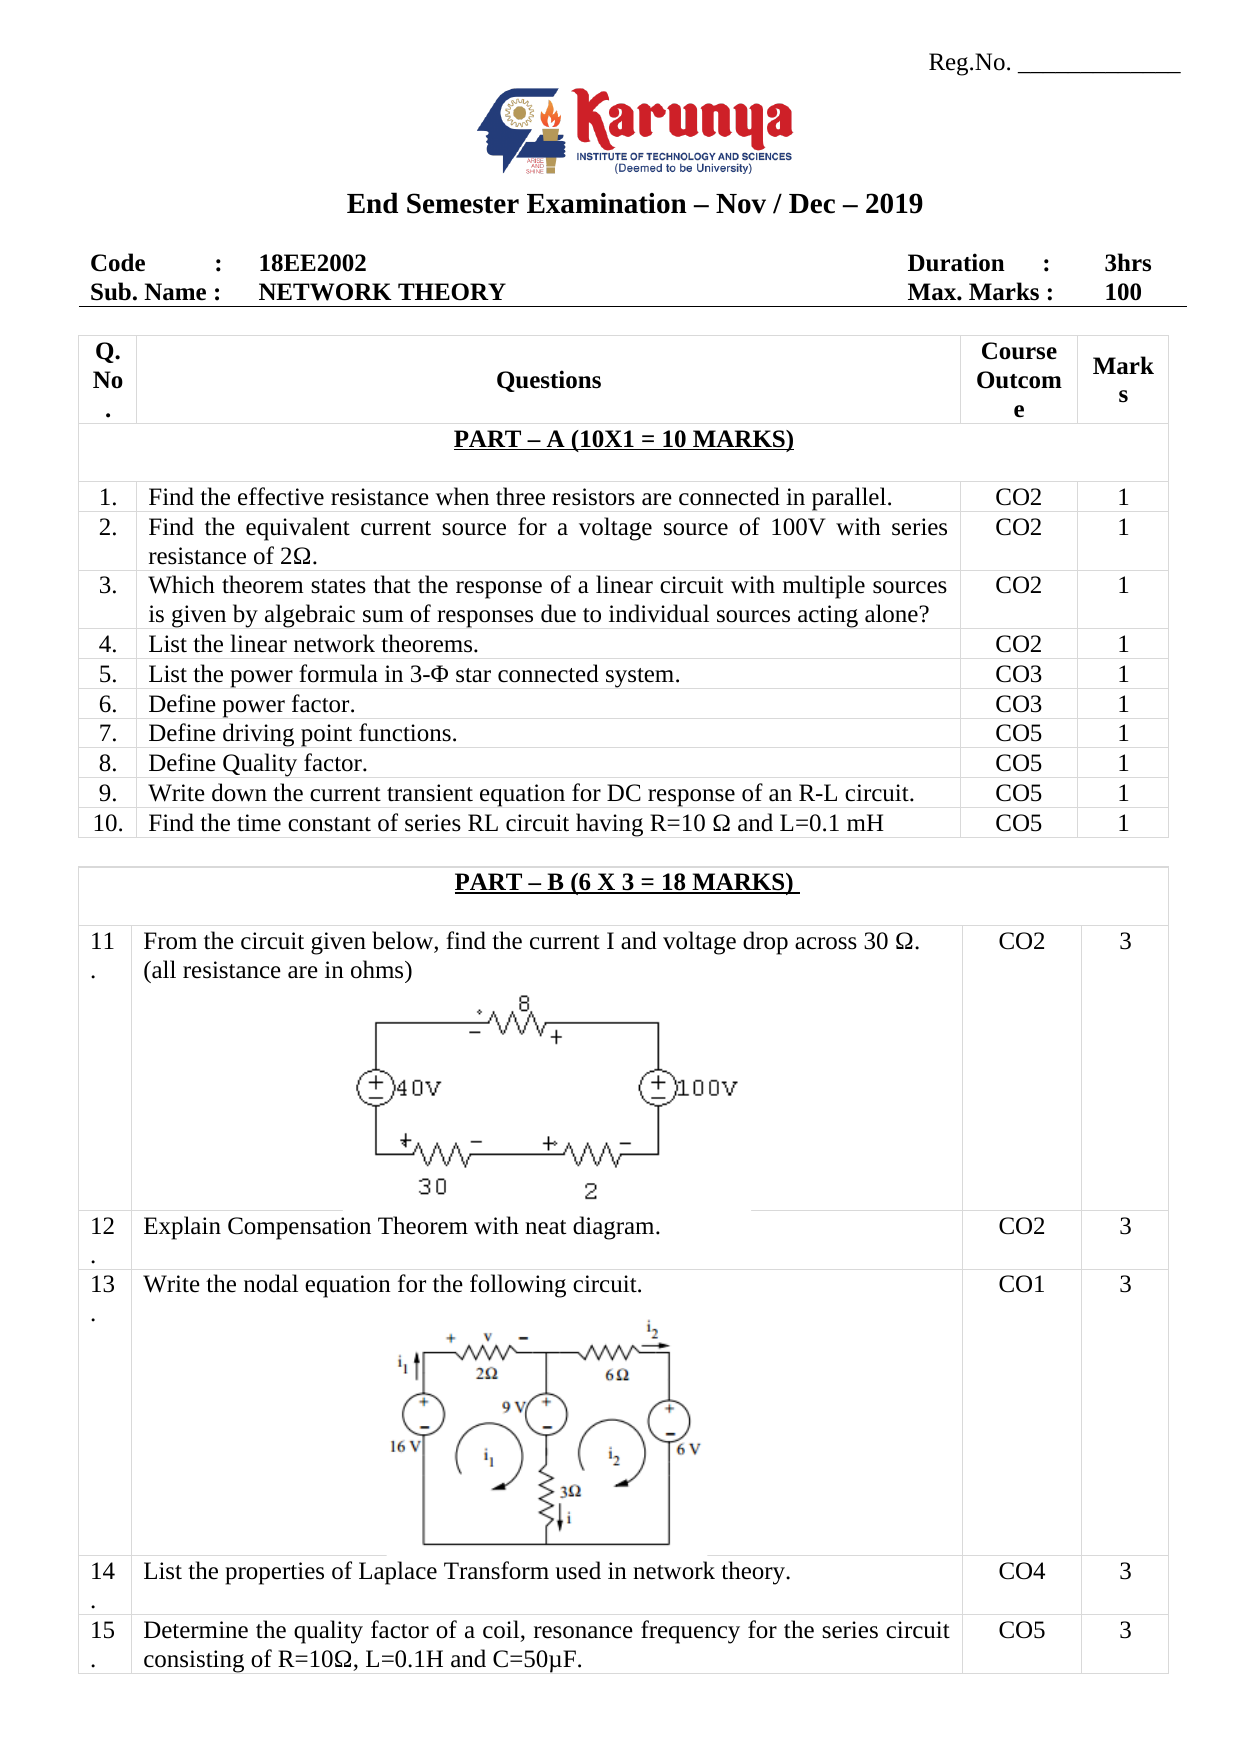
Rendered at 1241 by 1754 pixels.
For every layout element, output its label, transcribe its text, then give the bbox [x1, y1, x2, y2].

table_cell Find the effective resistance when three resistors are connected in parallel. [137, 482, 960, 511]
table_cell 15. [79, 1615, 131, 1672]
table_cell Find the equivalent current source for a voltage source of 100V with series resistance of 2Ω. [137, 512, 960, 569]
table_header Code : [79, 248, 247, 277]
table_cell 6. [79, 689, 136, 717]
table_cell 1 [1078, 659, 1168, 688]
table_cell 12. [79, 1211, 131, 1268]
table_cell 3 [1082, 1270, 1168, 1555]
table_cell CO1 [963, 1270, 1081, 1555]
table_header Q. No. [79, 336, 136, 423]
table_cell 13. [79, 1270, 131, 1555]
table_cell 1 [1078, 689, 1168, 717]
picture [342, 983, 752, 1211]
table_cell CO5 [961, 808, 1077, 837]
table_cell CO5 [961, 719, 1077, 747]
table_cell 1 [1078, 512, 1168, 569]
table_cell CO2 [961, 629, 1077, 658]
table_header Duration : [896, 248, 1093, 277]
table_cell 1 [1078, 629, 1168, 658]
table_cell CO2 [961, 482, 1077, 511]
table_cell Write the nodal equation for the following circuit. [132, 1270, 962, 1555]
table_cell 1 [1078, 719, 1168, 747]
table_cell Which theorem states that the response of a linear circuit with multiple sources is given by algebraic sum of responses due to individual sources acting alone? [137, 571, 960, 628]
table_cell 3 [1082, 1211, 1168, 1268]
picture [386, 1317, 708, 1556]
table_cell 14. [79, 1556, 131, 1614]
table_cell CO2 [961, 512, 1077, 569]
table_cell CO5 [961, 748, 1077, 777]
table_header PART – B (6 X 3 = 18 MARKS) [79, 868, 1168, 925]
table_cell 3 [1082, 1556, 1168, 1614]
table_cell 2. [79, 512, 136, 569]
table_cell 4. [79, 629, 136, 658]
table_header Marks [1078, 336, 1168, 423]
table_cell 1 [1078, 748, 1168, 777]
table_cell List the linear network theorems. [137, 629, 960, 658]
table_cell Define Quality factor. [137, 748, 960, 777]
table_header Questions [137, 336, 960, 423]
table_cell 3 [1082, 1615, 1168, 1672]
table_cell 11. [79, 926, 131, 1210]
table_header 3hrs [1093, 248, 1187, 277]
table_cell CO2 [961, 571, 1077, 628]
table_cell CO5 [963, 1615, 1081, 1672]
table_cell 8. [79, 748, 136, 777]
table_cell Define power factor. [137, 689, 960, 717]
table_cell 7. [79, 719, 136, 747]
table_cell 3 [1082, 926, 1168, 1210]
table_cell 3. [79, 571, 136, 628]
table_cell Find the time constant of series RL circuit having R=10 Ω and L=0.1 mH [137, 808, 960, 837]
table_cell CO5 [961, 778, 1077, 807]
table_cell CO2 [963, 1211, 1081, 1268]
table_header 18EE2002 [247, 248, 896, 277]
text End Semester Examination – Nov / Dec – 2019 [90, 186, 1180, 219]
table_cell CO3 [961, 689, 1077, 717]
table_cell From the circuit given below, find the current I and voltage drop across 30 Ω. (all resistance are in ohms) [132, 926, 962, 1210]
table_cell 1. [79, 482, 136, 511]
table_cell Explain Compensation Theorem with neat diagram. [132, 1211, 962, 1268]
table_cell Sub. Name : [79, 277, 247, 306]
table_header Course Outcome [961, 336, 1077, 423]
table_cell 5. [79, 659, 136, 688]
table_cell Define driving point functions. [137, 719, 960, 747]
table_cell Write down the current transient equation for DC response of an R-L circuit. [137, 778, 960, 807]
table_cell 1 [1078, 808, 1168, 837]
table_cell Max. Marks : [896, 277, 1093, 306]
table_cell 100 [1093, 277, 1187, 306]
text Reg.No. _____________ [90, 47, 1180, 76]
table_cell 1 [1078, 482, 1168, 511]
picture [471, 75, 799, 186]
table_cell CO4 [963, 1556, 1081, 1614]
table_cell List the properties of Laplace Transform used in network theory. [132, 1556, 962, 1614]
table_cell Determine the quality factor of a coil, resonance frequency for the series circuit consisting of R=10Ω, L=0.1H and C=50µF. [132, 1615, 962, 1672]
table_cell List the power formula in 3-Φ star connected system. [137, 659, 960, 688]
table_cell PART – A (10X1 = 10 MARKS) [79, 424, 1168, 481]
table_cell 9. [79, 778, 136, 807]
table_cell 10. [79, 808, 136, 837]
table_cell CO3 [961, 659, 1077, 688]
table_cell 1 [1078, 571, 1168, 628]
table_cell 1 [1078, 778, 1168, 807]
table_cell CO2 [963, 926, 1081, 1210]
table_cell NETWORK THEORY [247, 277, 896, 306]
